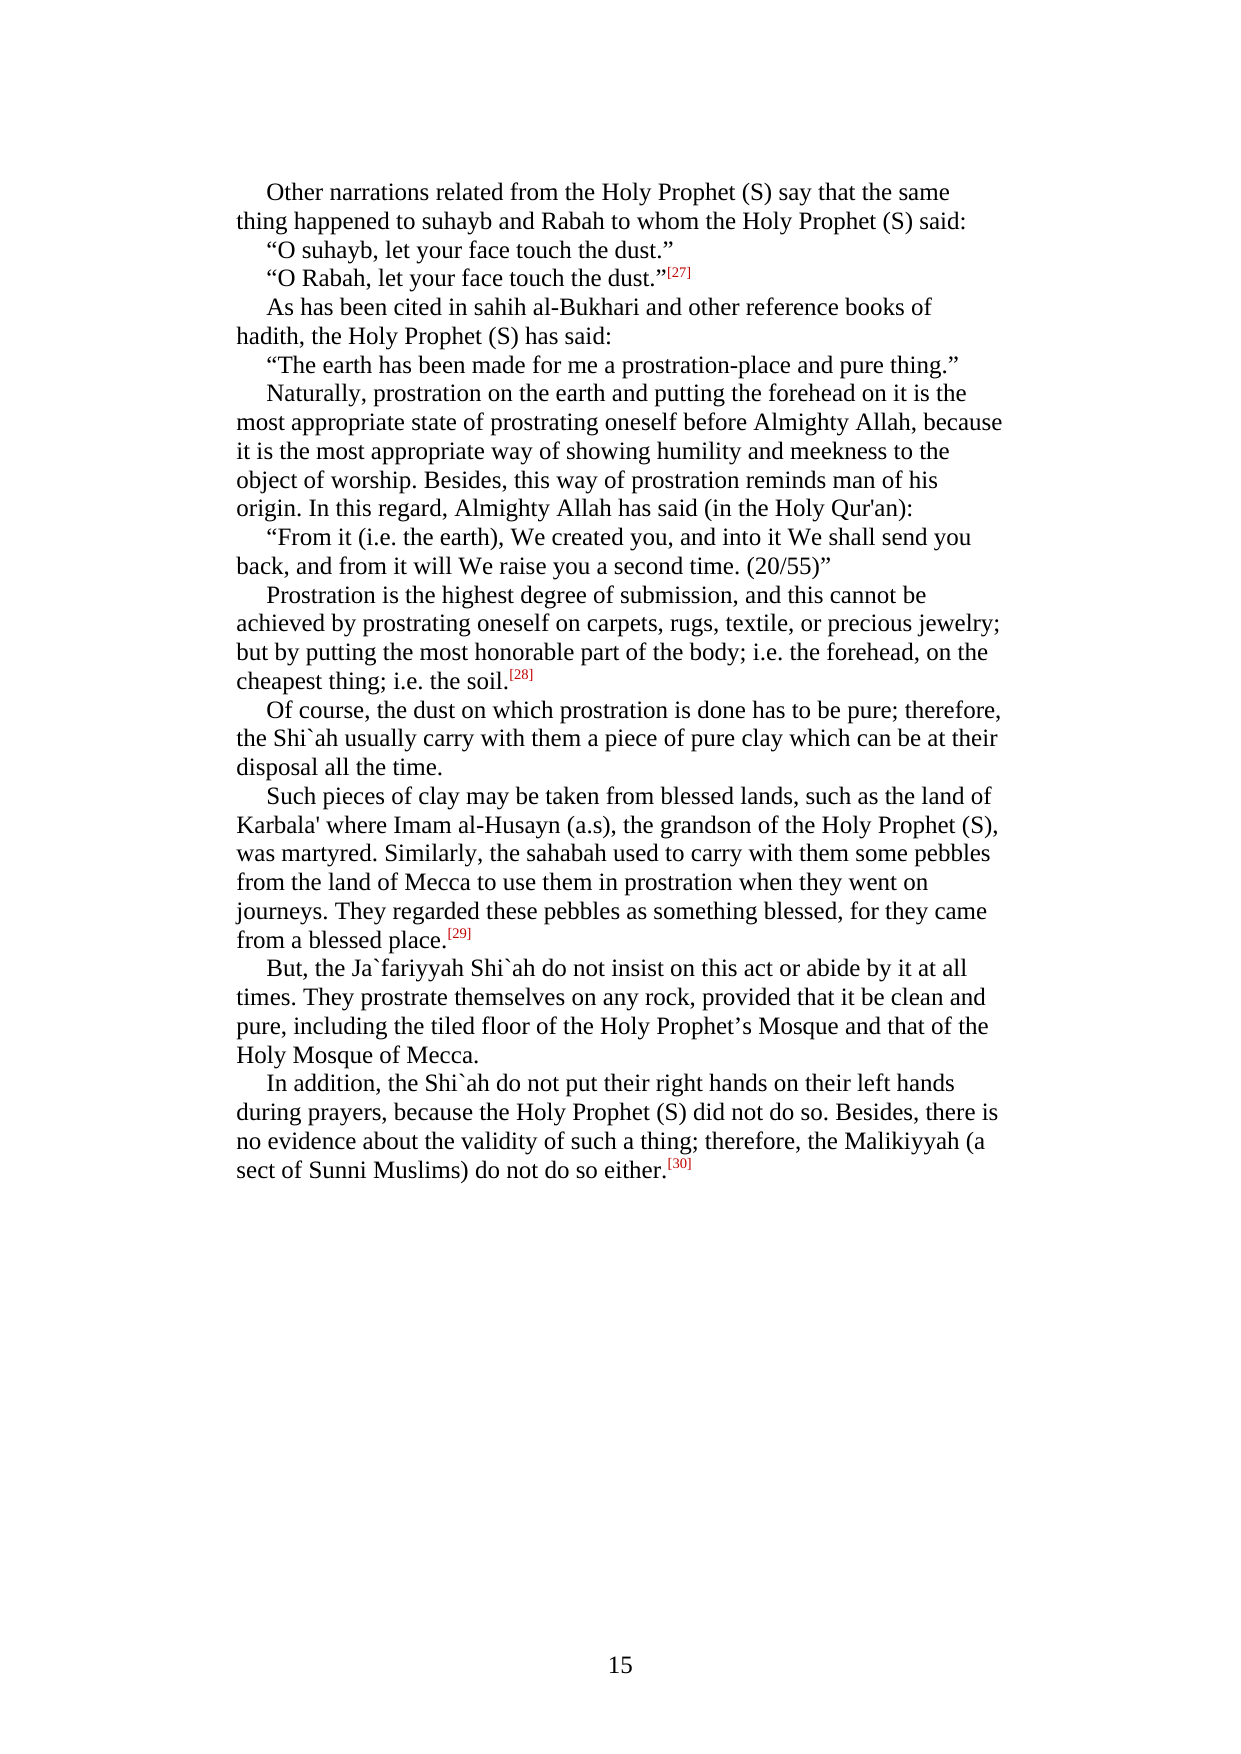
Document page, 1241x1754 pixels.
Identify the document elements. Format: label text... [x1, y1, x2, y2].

text Such pieces of clay may be taken from blessed lands, such as the land of Karbala' where Imam al-Husayn (a.s), the grandson of the Holy Prophet (S), was martyred. Similarly, the sahabah used to carry with them some pebbles from the land of Mecca to use them in prostration when they went on journeys. They regarded these pebbles as something blessed, for they came from a blessed place.[29] [236, 781, 1004, 953]
text Prostration is the highest degree of submission, and this cannot be achieved by prostrating oneself on carpets, rugs, textile, or precious jewelry; but by putting the most honorable part of the body; i.e. the forehead, on the cheapest thing; i.e. the soil.[28] [236, 580, 1004, 695]
text Of course, the dust on which prostration is done has to be pure; therefore, the Shi`ah usually carry with them a piece of pure clay which can be at their disposal all the time. [236, 695, 1004, 781]
text “From it (i.e. the earth), We created you, and into it We shall send you back, and from it will We raise you a second time. (20/55)” [236, 522, 1004, 580]
text Other narrations related from the Holy Prophet (S) say that the same thing happened to suhayb and Rabah to whom the Holy Prophet (S) said: [236, 177, 1004, 235]
text In addition, the Shi`ah do not put their right hands on their left hands during prayers, because the Holy Prophet (S) did not do so. Besides, there is no evidence about the validity of such a thing; therefore, the Malikiyyah (a sect of Sunni Muslims) do not do so either.[30] [236, 1068, 1004, 1183]
text As has been cited in sahih al-Bukhari and other reference books of hadith, the Holy Prophet (S) has said: [236, 292, 1004, 350]
text Naturally, prostration on the earth and putting the forehead on it is the most appropriate state of prostrating oneself before Almighty Allah, because it is the most appropriate way of showing humility and meekness to the object of worship. Besides, this way of prostration reminds man of his origin. In this regard, Almighty Allah has said (in the Holy Qur'an): [236, 378, 1004, 522]
text “O Rabah, let your face touch the dust.”[27] [236, 263, 1004, 292]
text “The earth has been made for me a prostration-place and pure thing.” [236, 350, 1004, 378]
text “O suhayb, let your face touch the dust.” [236, 235, 1004, 263]
text But, the Ja`fariyyah Shi`ah do not insist on this act or abide by it at all times. They prostrate themselves on any rock, provided that it be clean and pure, including the tiled floor of the Holy Prophet’s Mosque and that of the Holy Mosque of Mecca. [236, 953, 1004, 1068]
